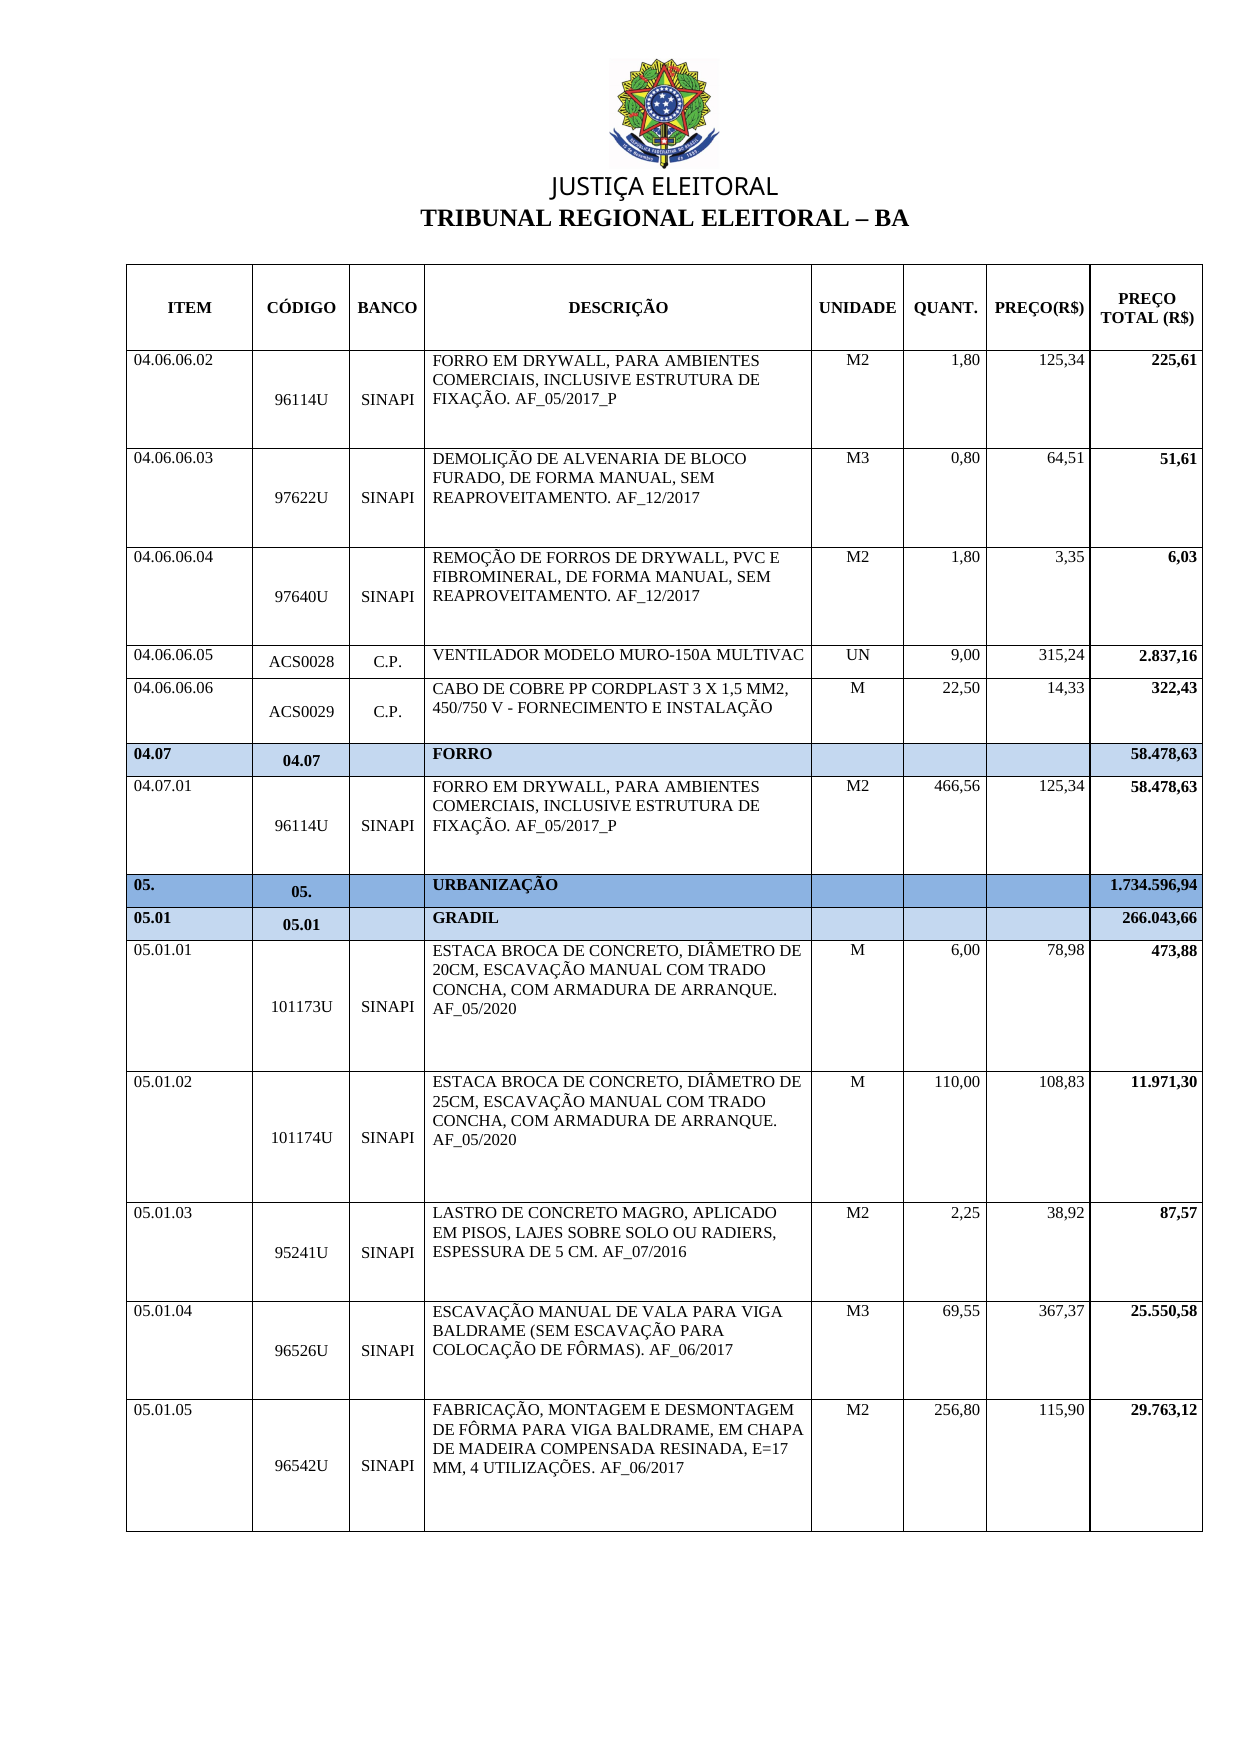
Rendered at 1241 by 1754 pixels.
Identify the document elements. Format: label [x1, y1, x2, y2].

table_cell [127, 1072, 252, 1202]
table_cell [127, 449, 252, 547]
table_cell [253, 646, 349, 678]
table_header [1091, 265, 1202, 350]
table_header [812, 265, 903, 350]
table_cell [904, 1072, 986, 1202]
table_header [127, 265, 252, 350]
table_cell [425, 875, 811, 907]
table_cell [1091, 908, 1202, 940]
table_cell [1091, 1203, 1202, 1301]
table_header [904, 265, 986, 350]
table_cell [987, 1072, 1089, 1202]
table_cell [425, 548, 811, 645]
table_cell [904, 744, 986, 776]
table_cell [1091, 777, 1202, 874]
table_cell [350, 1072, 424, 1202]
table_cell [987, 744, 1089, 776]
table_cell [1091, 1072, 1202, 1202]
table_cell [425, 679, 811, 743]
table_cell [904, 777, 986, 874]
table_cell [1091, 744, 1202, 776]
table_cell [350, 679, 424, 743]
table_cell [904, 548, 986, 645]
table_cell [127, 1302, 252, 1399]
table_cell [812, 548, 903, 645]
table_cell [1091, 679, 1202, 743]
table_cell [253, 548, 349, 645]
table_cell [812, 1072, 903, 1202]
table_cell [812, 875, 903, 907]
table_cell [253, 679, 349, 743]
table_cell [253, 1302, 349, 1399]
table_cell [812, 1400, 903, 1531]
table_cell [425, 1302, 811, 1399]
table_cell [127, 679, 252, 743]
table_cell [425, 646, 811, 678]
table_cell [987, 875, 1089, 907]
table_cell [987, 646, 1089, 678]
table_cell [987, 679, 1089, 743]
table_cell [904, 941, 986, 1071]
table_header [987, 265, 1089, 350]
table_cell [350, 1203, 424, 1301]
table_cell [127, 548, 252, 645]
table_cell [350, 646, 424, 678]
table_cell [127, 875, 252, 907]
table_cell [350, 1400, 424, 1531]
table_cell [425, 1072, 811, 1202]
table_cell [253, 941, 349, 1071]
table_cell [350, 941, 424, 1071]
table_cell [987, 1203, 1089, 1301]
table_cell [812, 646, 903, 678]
picture [609, 58, 720, 169]
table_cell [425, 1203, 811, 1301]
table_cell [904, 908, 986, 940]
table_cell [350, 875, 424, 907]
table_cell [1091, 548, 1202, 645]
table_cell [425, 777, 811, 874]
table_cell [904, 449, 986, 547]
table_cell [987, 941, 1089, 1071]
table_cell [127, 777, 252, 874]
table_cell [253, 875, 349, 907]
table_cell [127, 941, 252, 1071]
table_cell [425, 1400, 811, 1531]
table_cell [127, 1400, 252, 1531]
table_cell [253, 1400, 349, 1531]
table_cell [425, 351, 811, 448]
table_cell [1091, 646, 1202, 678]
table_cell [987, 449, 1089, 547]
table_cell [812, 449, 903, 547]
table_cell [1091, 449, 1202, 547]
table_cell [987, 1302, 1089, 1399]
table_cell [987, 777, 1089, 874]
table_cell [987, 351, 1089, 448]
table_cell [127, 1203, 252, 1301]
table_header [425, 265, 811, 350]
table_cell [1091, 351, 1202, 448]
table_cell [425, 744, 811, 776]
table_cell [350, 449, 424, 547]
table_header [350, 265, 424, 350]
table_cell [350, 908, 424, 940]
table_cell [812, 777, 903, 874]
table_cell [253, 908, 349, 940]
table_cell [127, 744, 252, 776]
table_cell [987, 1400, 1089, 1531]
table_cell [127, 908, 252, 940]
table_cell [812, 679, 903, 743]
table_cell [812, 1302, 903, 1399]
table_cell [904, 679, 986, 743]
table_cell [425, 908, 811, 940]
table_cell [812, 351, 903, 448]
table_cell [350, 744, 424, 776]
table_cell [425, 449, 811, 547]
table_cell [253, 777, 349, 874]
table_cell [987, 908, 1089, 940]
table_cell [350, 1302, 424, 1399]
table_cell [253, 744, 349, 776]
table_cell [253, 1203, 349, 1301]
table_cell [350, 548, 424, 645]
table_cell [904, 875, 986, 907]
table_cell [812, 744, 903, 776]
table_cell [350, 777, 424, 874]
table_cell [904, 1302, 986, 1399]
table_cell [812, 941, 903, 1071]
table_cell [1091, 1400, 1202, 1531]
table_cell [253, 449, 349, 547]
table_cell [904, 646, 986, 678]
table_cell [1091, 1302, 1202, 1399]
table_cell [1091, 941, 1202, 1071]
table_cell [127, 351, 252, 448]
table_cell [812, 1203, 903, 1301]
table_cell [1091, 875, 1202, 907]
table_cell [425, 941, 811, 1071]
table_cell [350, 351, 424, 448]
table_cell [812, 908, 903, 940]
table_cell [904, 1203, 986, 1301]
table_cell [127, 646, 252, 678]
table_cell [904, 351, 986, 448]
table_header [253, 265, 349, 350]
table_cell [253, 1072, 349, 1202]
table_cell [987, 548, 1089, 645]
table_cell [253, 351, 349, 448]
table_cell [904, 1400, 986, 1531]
